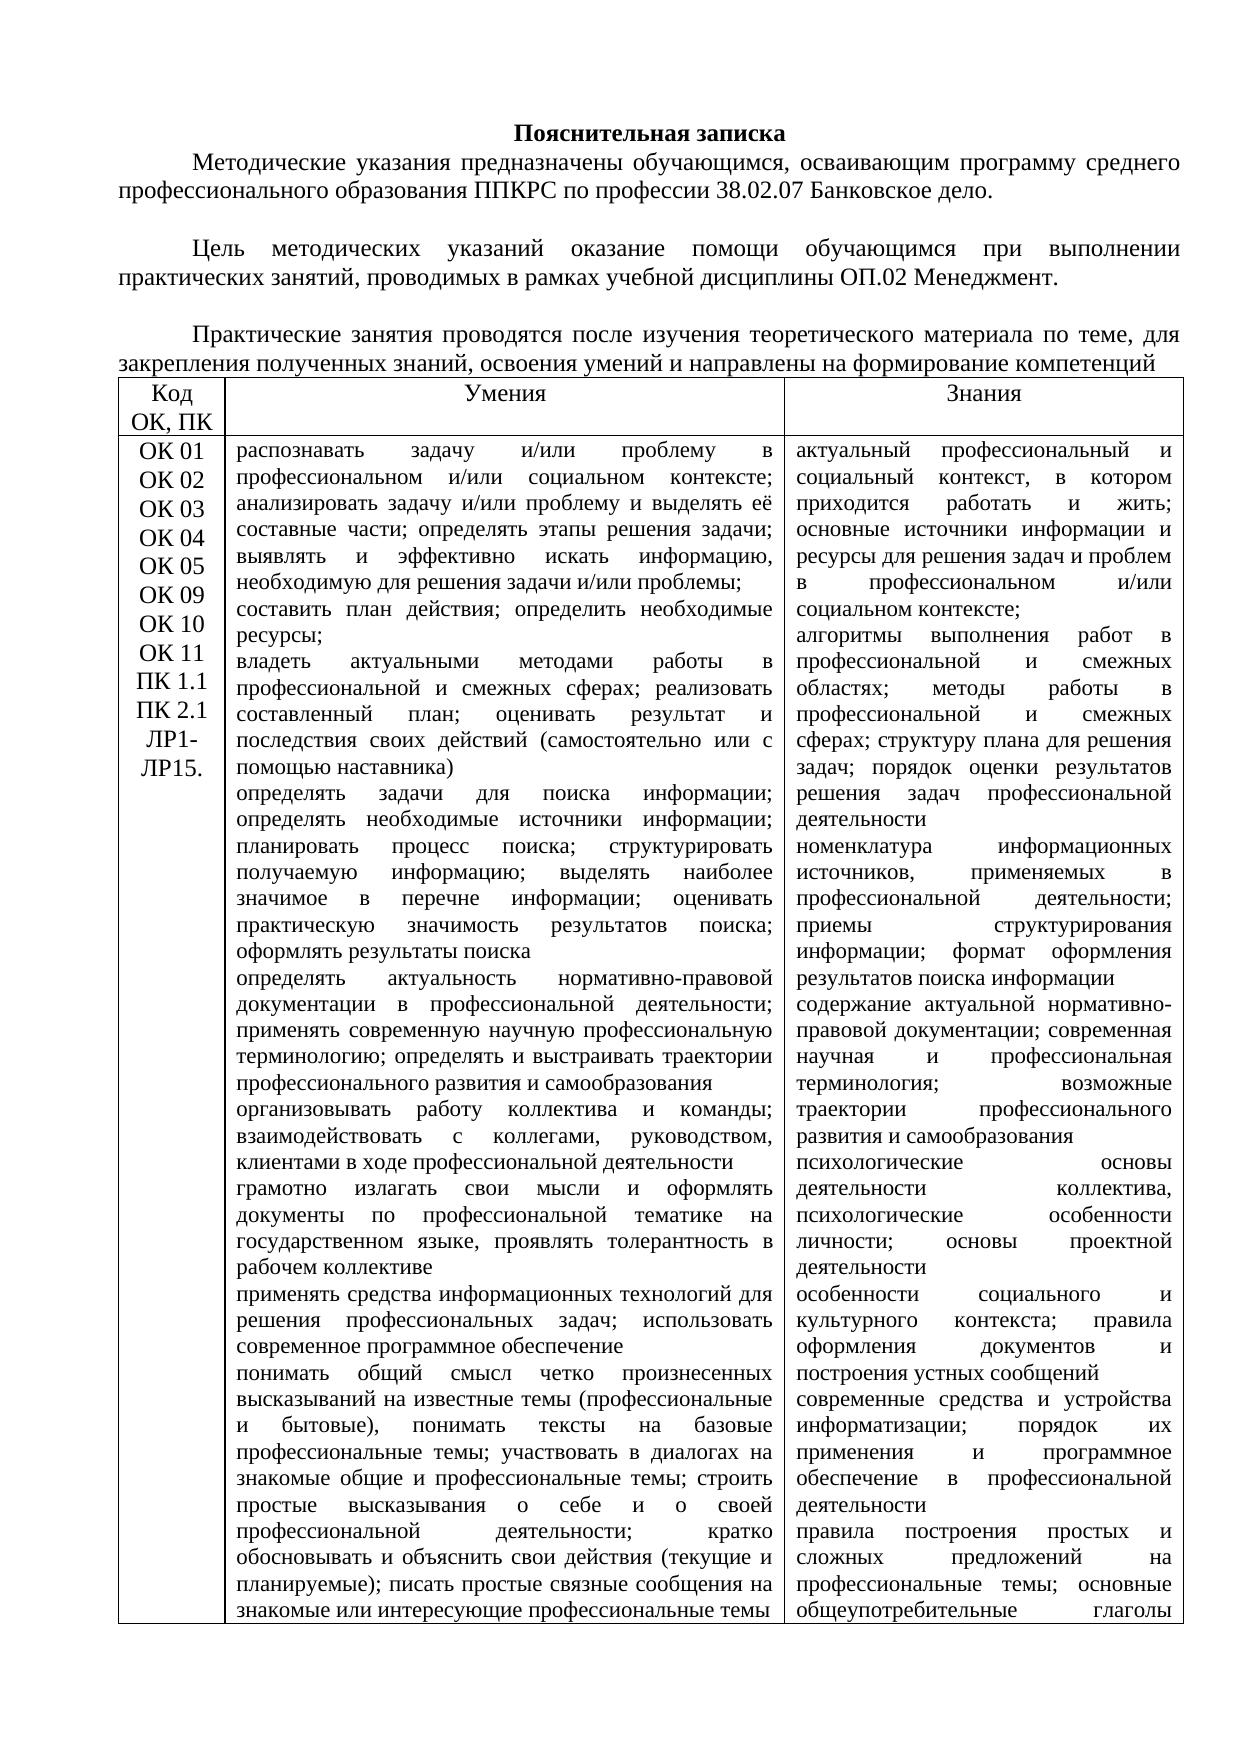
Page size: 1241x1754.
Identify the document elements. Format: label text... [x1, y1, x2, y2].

text Практические занятия проводятся после изучения теоретического материала по теме, для закрепления полученных знаний, освоения умений и направлены на формирование компетенций [118, 319, 1181, 377]
table_header Умения [226, 378, 784, 435]
table_header Код ОК, ПК [119, 378, 224, 435]
text Пояснительная записка [118, 118, 1181, 147]
table_header Знания [785, 378, 1183, 435]
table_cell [226, 436, 784, 1622]
text Цель методических указаний оказание помощи обучающимся при выполнении практических занятий, проводимых в рамках учебной дисциплины ОП.02 Менеджмент. [118, 233, 1181, 291]
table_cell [119, 436, 224, 1622]
text Методические указания предназначены обучающимся, осваивающим программу среднего профессионального образования ППКРС по профессии 38.02.07 Банковское дело. [118, 147, 1181, 204]
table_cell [785, 436, 1183, 1622]
